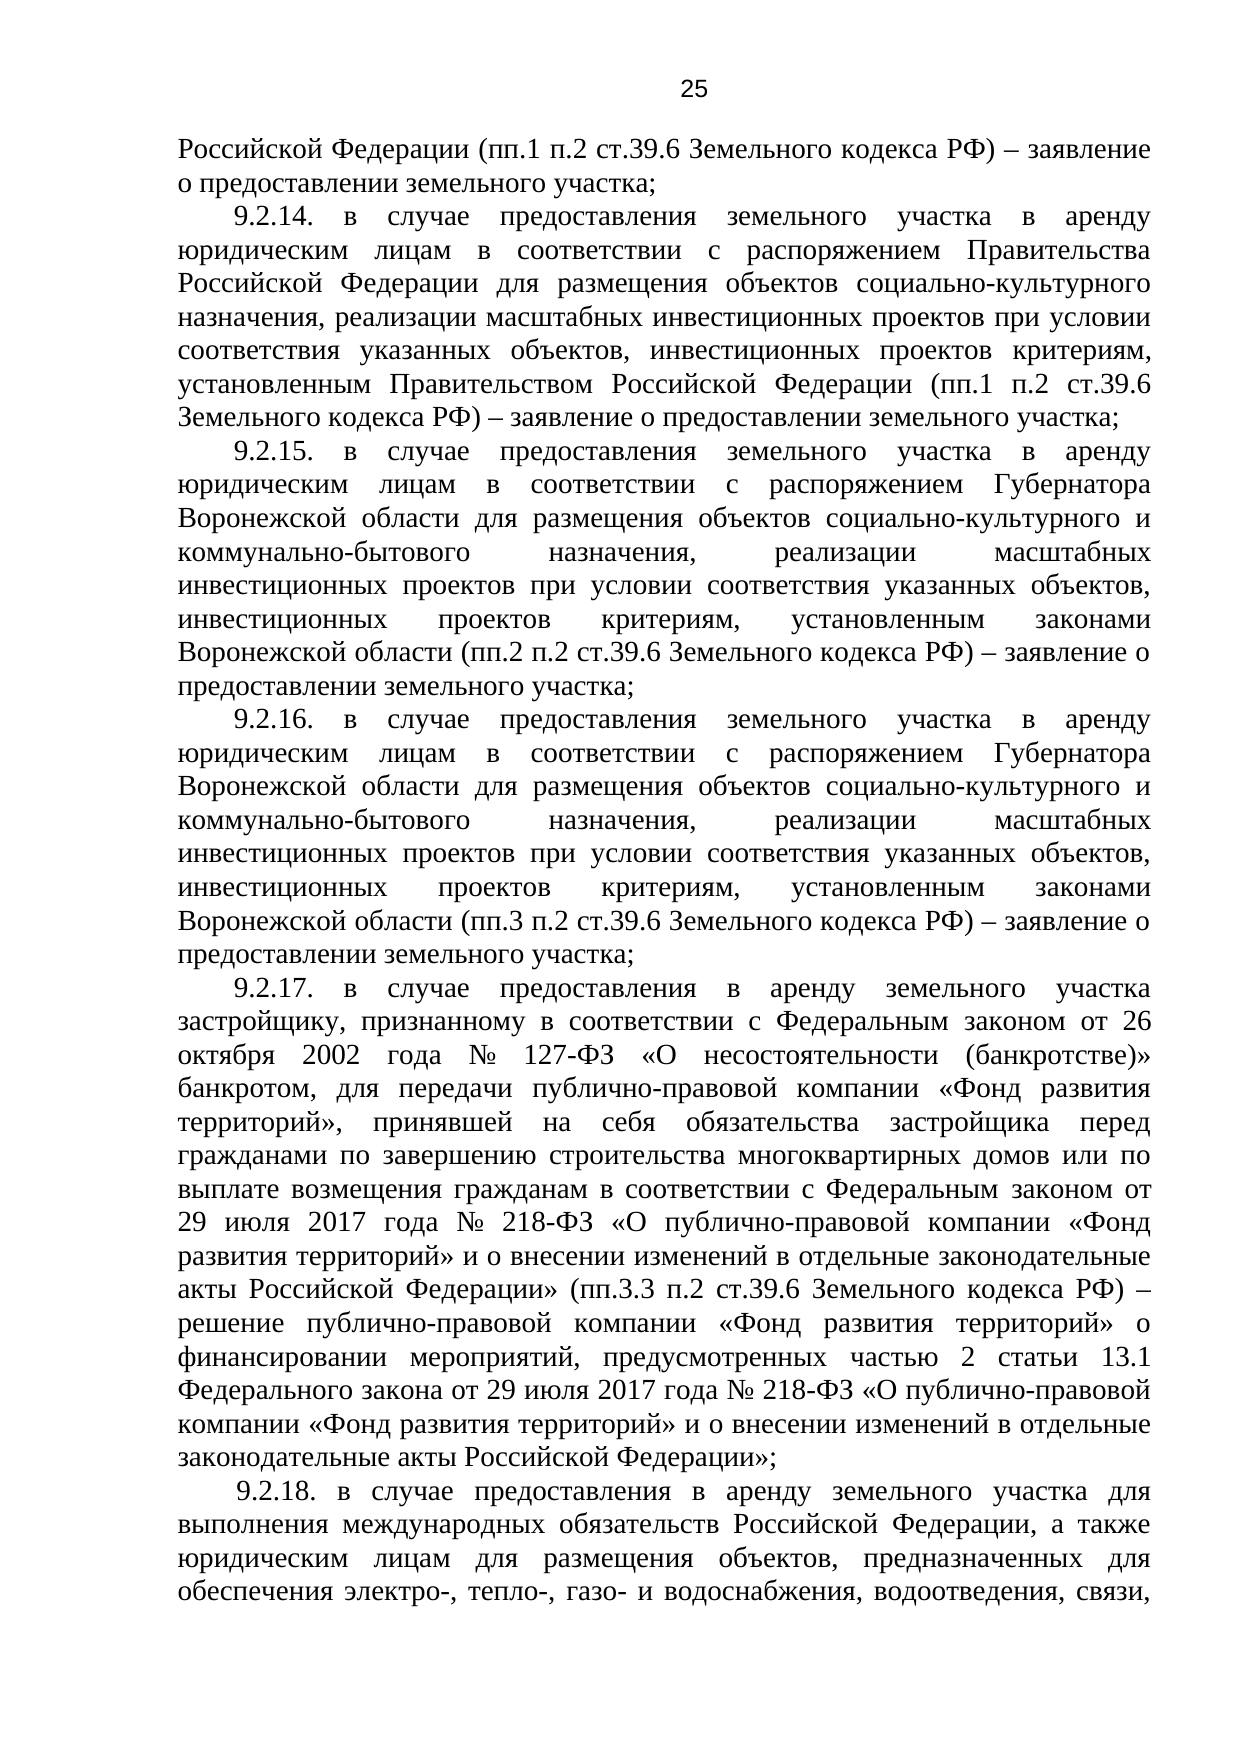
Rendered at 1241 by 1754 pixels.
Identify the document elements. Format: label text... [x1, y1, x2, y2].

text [177, 1473, 1152, 1607]
text 9.2.14. в случае предоставления земельного участка в аренду юридическим лицам в соответствии с распоряжением Правительства Российской Федерации для размещения объектов социально-культурного назначения, реализации масштабных инвестиционных проектов при условии соответствия указанных объектов, инвестиционных проектов критериям, установленным Правительством Российской Федерации (пп.1 п.2 ст.39.6 Земельного кодекса РФ) – заявление о предоставлении земельного участка; [177, 198, 1152, 433]
text 9.2.16. в случае предоставления земельного участка в аренду юридическим лицам в соответствии с распоряжением Губернатора Воронежской области для размещения объектов социально-культурного и коммунально-бытового назначения, реализации масштабных инвестиционных проектов при условии соответствия указанных объектов, инвестиционных проектов критериям, установленным законами Воронежской области (пп.3 п.2 ст.39.6 Земельного кодекса РФ) – заявление о предоставлении земельного участка; [177, 701, 1152, 970]
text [177, 131, 1152, 198]
text 9.2.17. в случае предоставления в аренду земельного участка застройщику, признанному в соответствии с Федеральным законом от 26 октября 2002 года № 127-ФЗ «О несостоятельности (банкротстве)» банкротом, для передачи публично-правовой компании «Фонд развития территорий», принявшей на себя обязательства застройщика перед гражданами по завершению строительства многоквартирных домов или по выплате возмещения гражданам в соответствии с Федеральным законом от 29 июля 2017 года № 218-ФЗ «О публично-правовой компании «Фонд развития территорий» и о внесении изменений в отдельные законодательные акты Российской Федерации» (пп.3.3 п.2 ст.39.6 Земельного кодекса РФ) – решение публично-правовой компании «Фонд развития территорий» о финансировании мероприятий, предусмотренных частью 2 статьи 13.1 Федерального закона от 29 июля 2017 года № 218-ФЗ «О публично-правовой компании «Фонд развития территорий» и о внесении изменений в отдельные законодательные акты Российской Федерации»; [177, 970, 1152, 1473]
text 9.2.15. в случае предоставления земельного участка в аренду юридическим лицам в соответствии с распоряжением Губернатора Воронежской области для размещения объектов социально-культурного и коммунально-бытового назначения, реализации масштабных инвестиционных проектов при условии соответствия указанных объектов, инвестиционных проектов критериям, установленным законами Воронежской области (пп.2 п.2 ст.39.6 Земельного кодекса РФ) – заявление о предоставлении земельного участка; [177, 433, 1152, 701]
